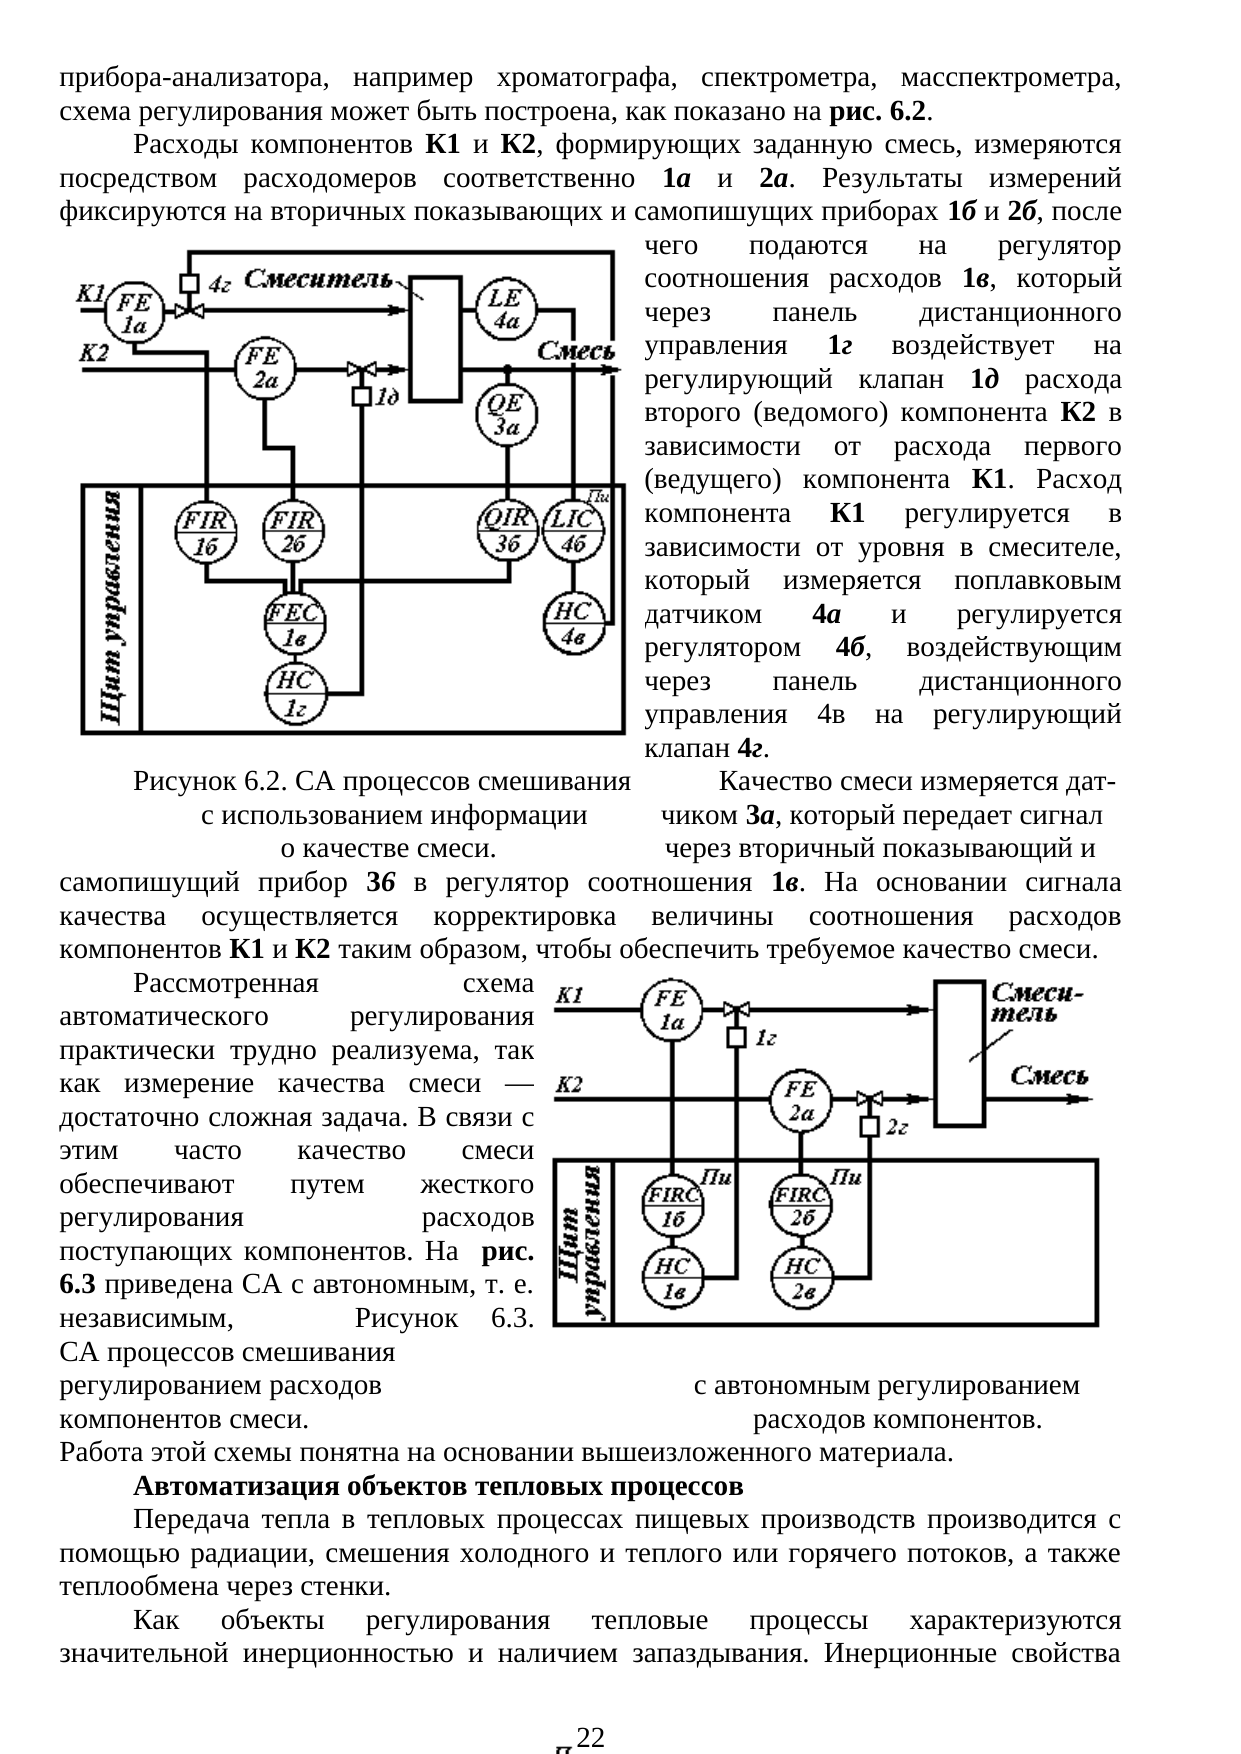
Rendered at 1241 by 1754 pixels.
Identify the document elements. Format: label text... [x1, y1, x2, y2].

text Работа этой схемы понятна на основании вышеизложенного материала. [59, 1434, 1122, 1468]
picture [62, 230, 645, 759]
text о качестве смеси. через вторичный показывающий и [280, 831, 1122, 864]
text компонентов смеси. расходов компонентов. [59, 1401, 1122, 1434]
text регулированием расходов с автономным регулированием [59, 1367, 1122, 1401]
text самопишущий прибор 36 в регулятор соотношения 1в. На основании сигнала качества осуществляется корректировка величины соотношения расходов компонентов К1 и К2 таким образом, чтобы обеспечить требуемое качество смеси. [59, 864, 1122, 965]
picture [77, 1733, 660, 1754]
picture [534, 964, 1123, 1351]
subtitle Автоматизация объектов тепловых процессов [133, 1468, 1122, 1501]
text Рисунок 6.2. СА процессов смешивания Качество смеси измеряется дат- [59, 763, 1122, 797]
text Передача тепла в тепловых процессах пищевых производств производится с помощью радиации, смешения холодного и теплого или горячего потоков, а также теплообмена через стенки. [59, 1501, 1122, 1602]
text с использованием информации чиком 3а, который передает сигнал [201, 797, 1122, 831]
